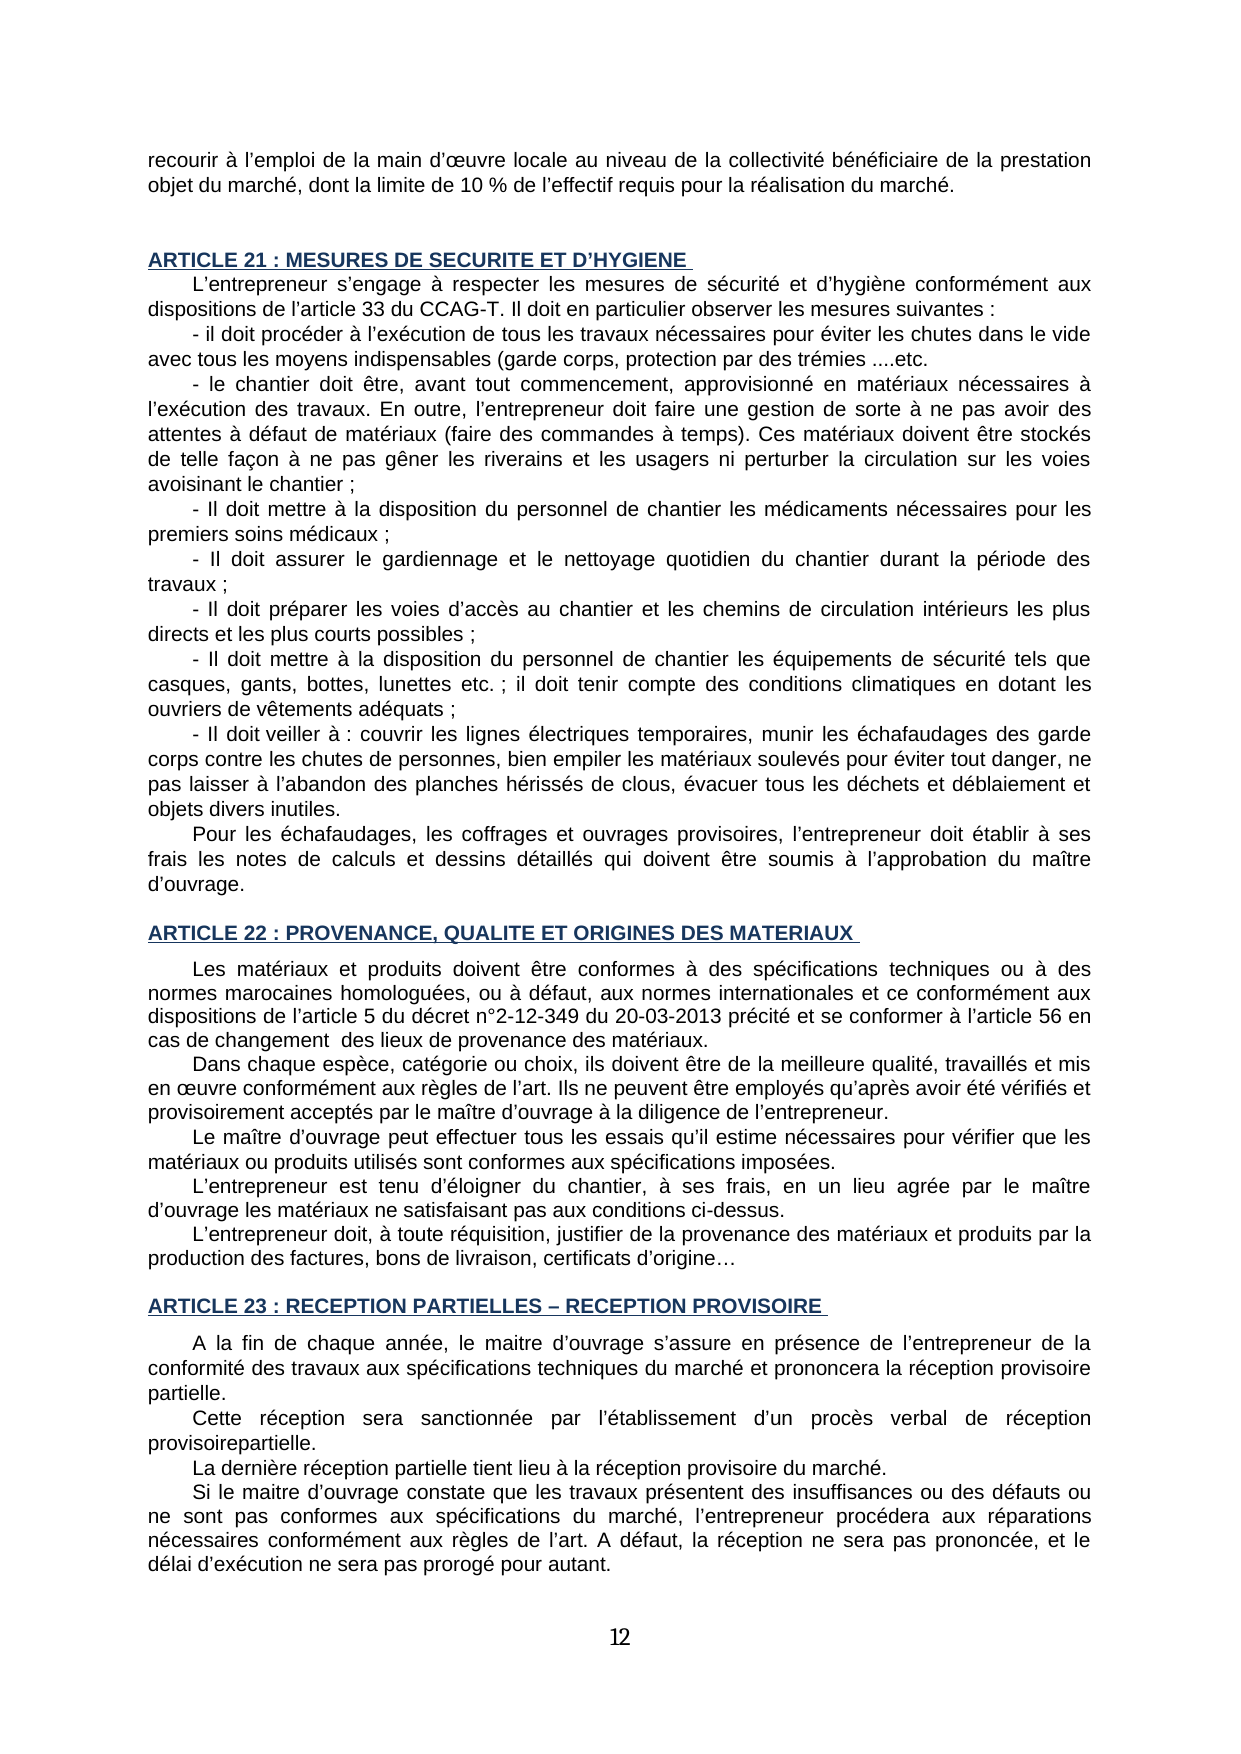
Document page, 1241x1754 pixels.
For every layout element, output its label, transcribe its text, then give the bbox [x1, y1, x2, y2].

text Pour les échafaudages, les coffrages et ouvrages provisoires, l’entrepreneur doit établir à ses frais les notes de calculs et dessins détaillés qui doivent être soumis à l’approbation du maître d’ouvrage. [148, 822, 1093, 897]
text Dans chaque espèce, catégorie ou choix, ils doivent être de la meilleure qualité, travaillés et mis en œuvre conformément aux règles de l’art. Ils ne peuvent être employés qu’après avoir été vérifiés et provisoirement acceptés par le maître d’ouvrage à la diligence de l’entrepreneur. [148, 1052, 1093, 1124]
text A la fin de chaque année, le maitre d’ouvrage s’assure en présence de l’entrepreneur de la conformité des travaux aux spécifications techniques du marché et prononcera la réception provisoire partielle. [148, 1330, 1093, 1405]
text ARTICLE 23 : RECEPTION PARTIELLES – RECEPTION PROVISOIRE [148, 1294, 1093, 1318]
text L’entrepreneur s’engage à respecter les mesures de sécurité et d’hygiène conformément aux dispositions de l’article 33 du CCAG-T. Il doit en particulier observer les mesures suivantes : [148, 272, 1093, 322]
text Les matériaux et produits doivent être conformes à des spécifications techniques ou à des normes marocaines homologuées, ou à défaut, aux normes internationales et ce conformément aux dispositions de l’article 5 du décret n°2-12-349 du 20-03-2013 précité et se conformer à l’article 56 en cas de changement des lieux de provenance des matériaux. [148, 956, 1093, 1052]
text Le maître d’ouvrage peut effectuer tous les essais qu’il estime nécessaires pour vérifier que les matériaux ou produits utilisés sont conformes aux spécifications imposées. [148, 1124, 1093, 1174]
text - Il doit veiller à : couvrir les lignes électriques temporaires, munir les échafaudages des garde corps contre les chutes de personnes, bien empiler les matériaux soulevés pour éviter tout danger, ne pas laisser à l’abandon des planches hérissés de clous, évacuer tous les déchets et déblaiement et objets divers inutiles. [148, 722, 1093, 822]
text - Il doit mettre à la disposition du personnel de chantier les médicaments nécessaires pour les premiers soins médicaux ; [148, 497, 1093, 547]
text - le chantier doit être, avant tout commencement, approvisionné en matériaux nécessaires à l’exécution des travaux. En outre, l’entrepreneur doit faire une gestion de sorte à ne pas avoir des attentes à défaut de matériaux (faire des commandes à temps). Ces matériaux doivent être stockés de telle façon à ne pas gêner les riverains et les usagers ni perturber la circulation sur les voies avoisinant le chantier ; [148, 372, 1093, 497]
text - Il doit préparer les voies d’accès au chantier et les chemins de circulation intérieurs les plus directs et les plus courts possibles ; [148, 597, 1093, 647]
text Si le maitre d’ouvrage constate que les travaux présentent des insuffisances ou des défauts ou ne sont pas conformes aux spécifications du marché, l’entrepreneur procédera aux réparations nécessaires conformément aux règles de l’art. A défaut, la réception ne sera pas prononcée, et le délai d’exécution ne sera pas prorogé pour autant. [148, 1480, 1093, 1576]
text ARTICLE 22 : PROVENANCE, QUALITE ET ORIGINES DES MATERIAUX [148, 921, 1093, 944]
text La dernière réception partielle tient lieu à la réception provisoire du marché. [148, 1455, 1093, 1480]
text - Il doit mettre à la disposition du personnel de chantier les équipements de sécurité tels que casques, gants, bottes, lunettes etc. ; il doit tenir compte des conditions climatiques en dotant les ouvriers de vêtements adéquats ; [148, 647, 1093, 722]
text - Il doit assurer le gardiennage et le nettoyage quotidien du chantier durant la période des travaux ; [148, 547, 1093, 597]
subtitle ARTICLE 21 : MESURES DE SECURITE ET D’HYGIENE [118, 248, 1121, 272]
text L’entrepreneur est tenu d’éloigner du chantier, à ses frais, en un lieu agrée par le maître d’ouvrage les matériaux ne satisfaisant pas aux conditions ci-dessus. [148, 1174, 1093, 1222]
text Cette réception sera sanctionnée par l’établissement d’un procès verbal de réception provisoirepartielle. [148, 1405, 1093, 1455]
text L’entrepreneur doit, à toute réquisition, justifier de la provenance des matériaux et produits par la production des factures, bons de livraison, certificats d’origine… [148, 1222, 1093, 1270]
text - il doit procéder à l’exécution de tous les travaux nécessaires pour éviter les chutes dans le vide avec tous les moyens indispensables (garde corps, protection par des trémies ....etc. [148, 322, 1093, 372]
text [148, 148, 1093, 198]
